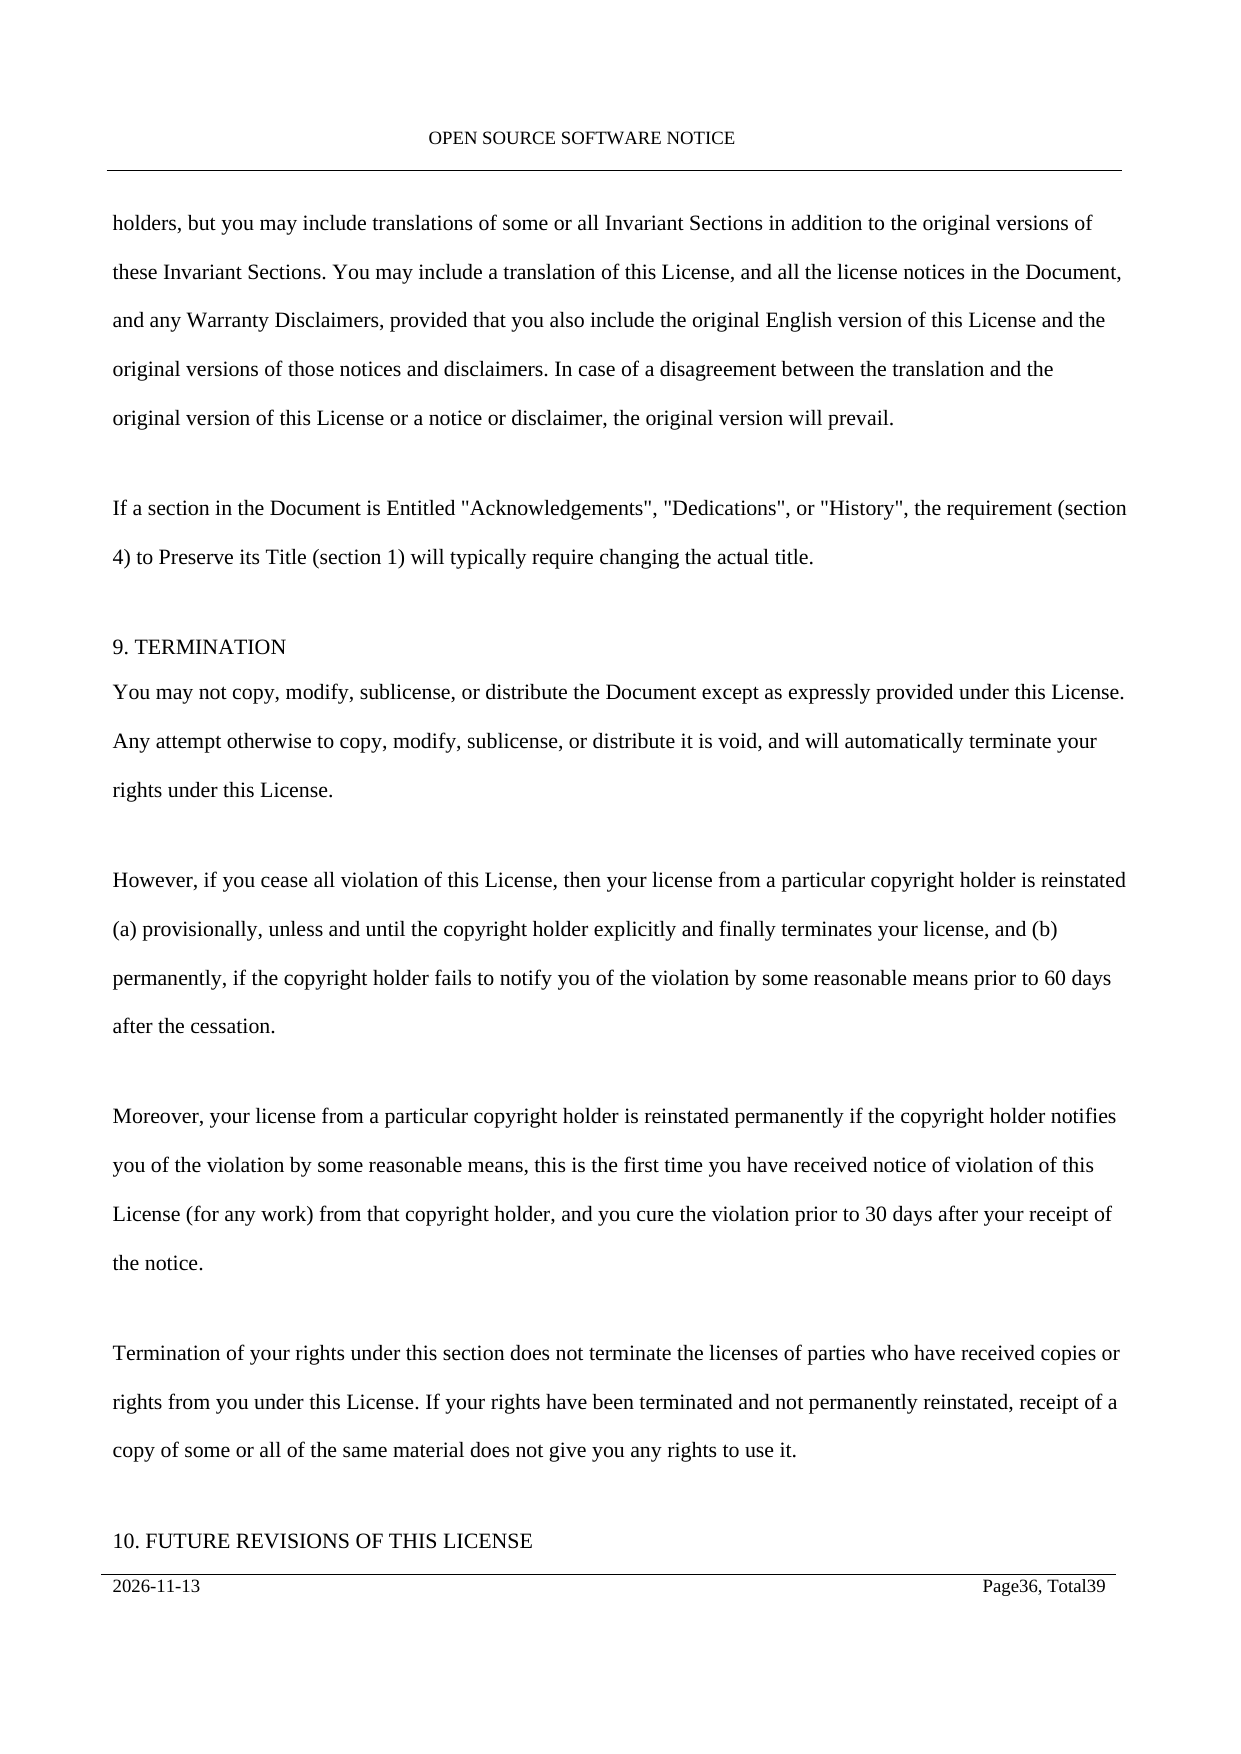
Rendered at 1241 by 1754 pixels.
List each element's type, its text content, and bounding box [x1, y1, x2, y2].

text 9. TERMINATION [112, 631, 1128, 663]
text Termination of your rights under this section does not terminate the licenses of parties who have received copies or rights from you under this License. If your rights have been terminated and not permanently reinstated, receipt of a copy of some or all of the same material does not give you any rights to use it. [112, 1336, 1128, 1466]
text However, if you cease all violation of this License, then your license from a particular copyright holder is reinstated (a) provisionally, unless and until the copyright holder explicitly and finally terminates your license, and (b) permanently, if the copyright holder fails to notify you of the violation by some reasonable means prior to 60 days after the cessation. [112, 863, 1128, 1042]
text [112, 206, 1128, 434]
text You may not copy, modify, sublicense, or distribute the Document except as expressly provided under this License. Any attempt otherwise to copy, modify, sublicense, or distribute it is void, and will automatically terminate your rights under this License. [112, 676, 1128, 806]
text 10. FUTURE REVISIONS OF THIS LICENSE [112, 1524, 1128, 1556]
text If a section in the Document is Entitled "Acknowledgements", "Dedications", or "History", the requirement (section 4) to Preserve its Title (section 1) will typically require changing the actual title. [112, 492, 1128, 573]
text Moreover, your license from a particular copyright holder is reinstated permanently if the copyright holder notifies you of the violation by some reasonable means, this is the first time you have received notice of violation of this License (for any work) from that copyright holder, and you cure the violation prior to 30 days after your receipt of the notice. [112, 1100, 1128, 1278]
